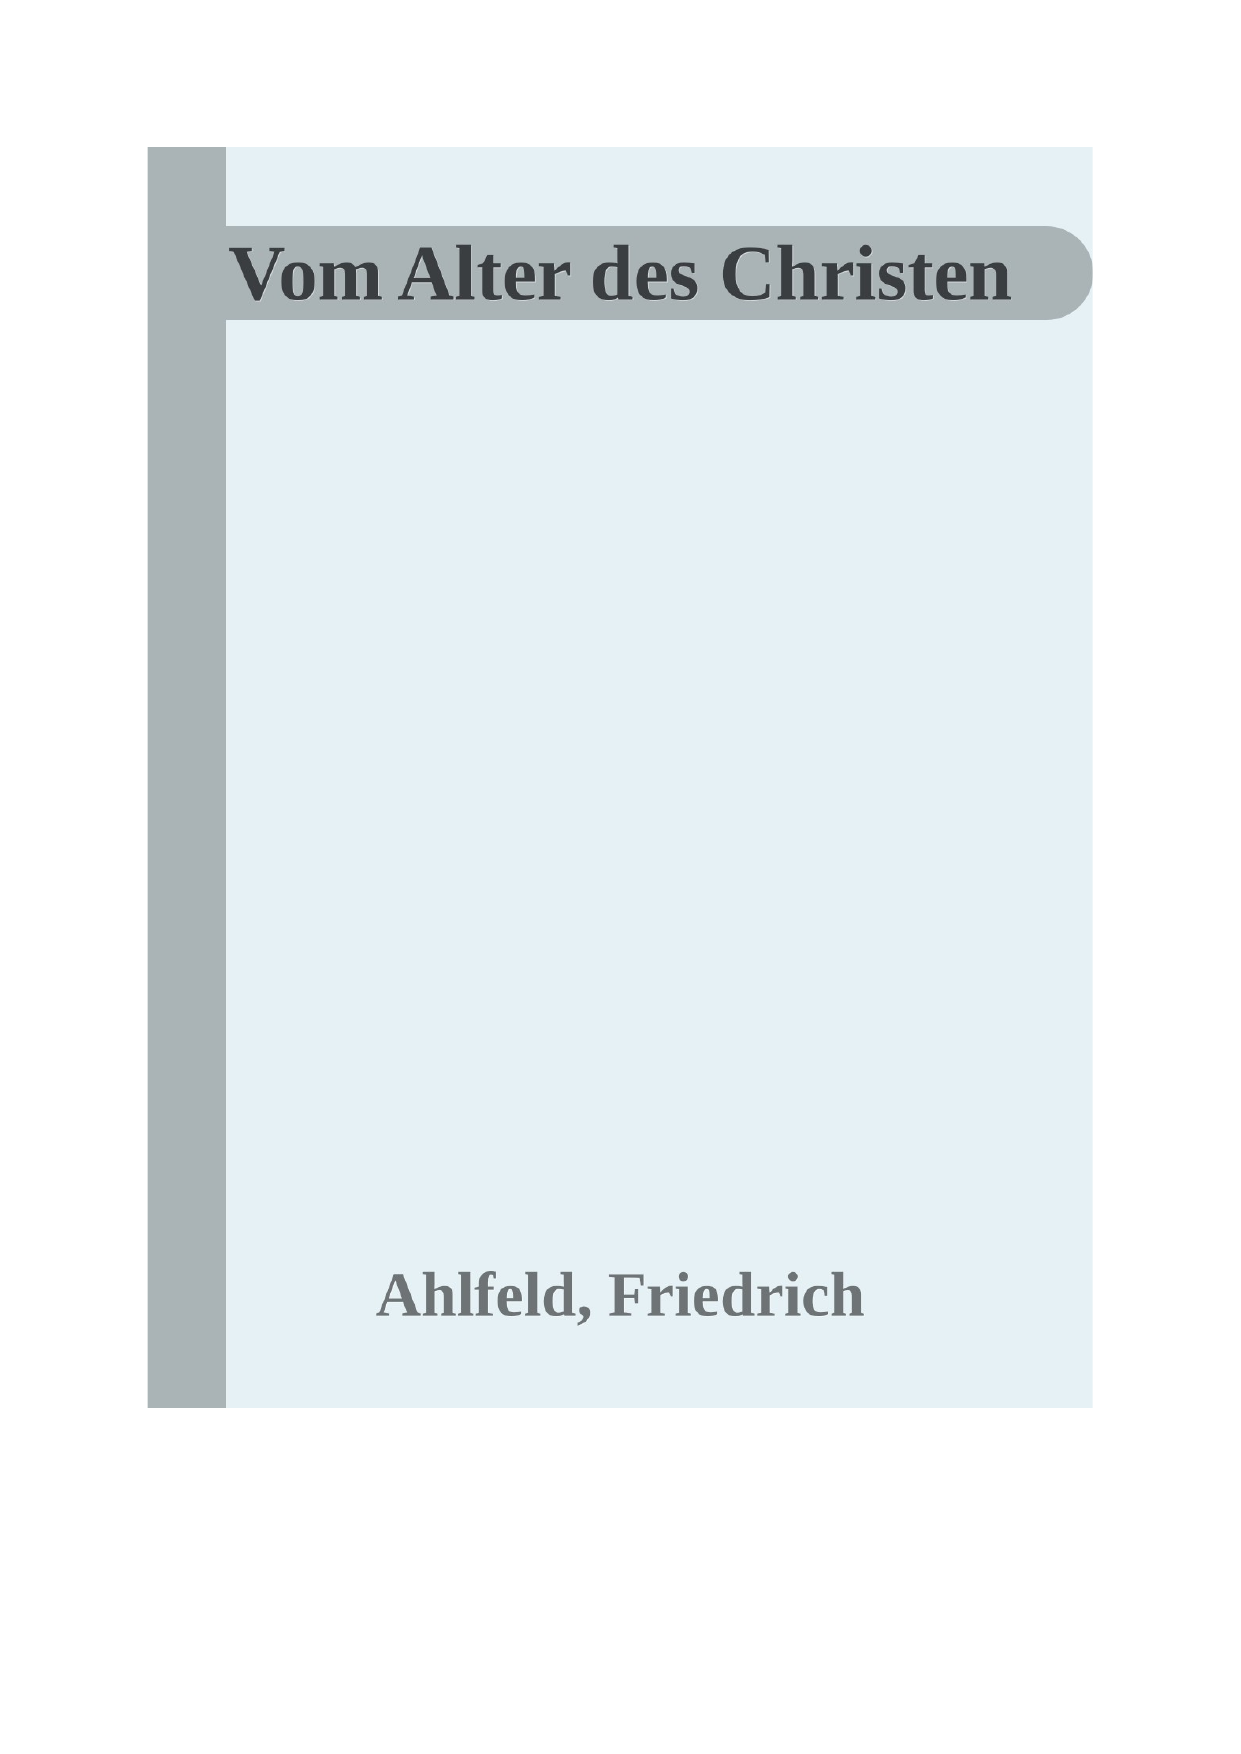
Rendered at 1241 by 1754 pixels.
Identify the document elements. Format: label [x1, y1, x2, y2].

picture [147, 147, 1093, 1408]
